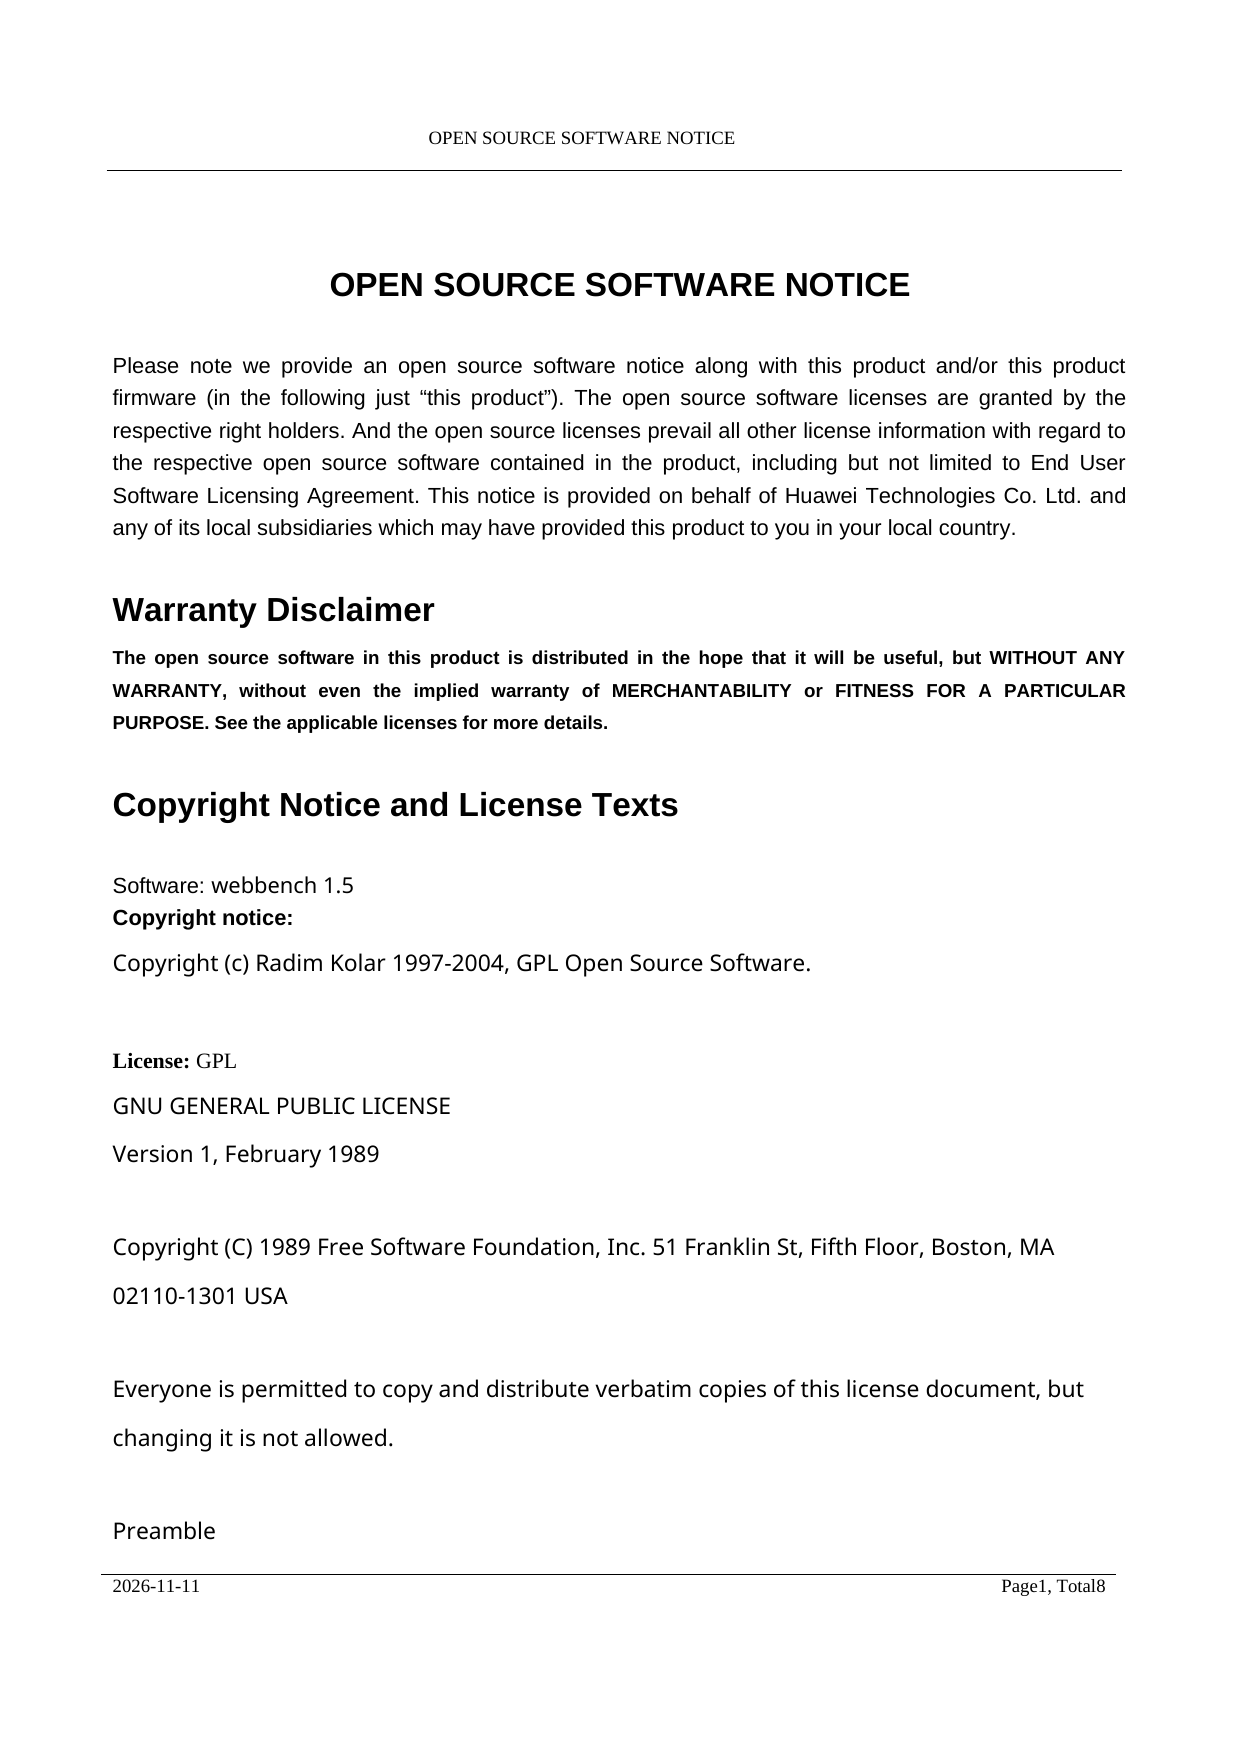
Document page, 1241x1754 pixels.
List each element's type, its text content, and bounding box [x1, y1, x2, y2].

text Warranty Disclaimer [112, 576, 1128, 641]
text Version 1, February 1989 [112, 1137, 1128, 1170]
text Copyright Notice and License Texts [112, 771, 1128, 836]
text Software: webbench 1.5 [112, 869, 1128, 901]
text Preamble [112, 1514, 1128, 1547]
text Copyright notice: [112, 901, 1128, 934]
text License: GPL [112, 1044, 1128, 1077]
text OPEN SOURCE SOFTWARE NOTICE [112, 251, 1128, 316]
text GNU GENERAL PUBLIC LICENSE [112, 1089, 1128, 1122]
text Copyright (c) Radim Kolar 1997-2004, GPL Open Source Software. [112, 947, 1128, 1028]
text Copyright (C) 1989 Free Software Foundation, Inc. 51 Franklin St, Fifth Floor, Boston, MA 02110-1301 USA [112, 1231, 1128, 1312]
text The open source software in this product is distributed in the hope that it will be useful, but WITHOUT ANY WARRANTY, without even the implied warranty of MERCHANTABILITY or FITNESS FOR A PARTICULAR PURPOSE. See the applicable licenses for more details. [112, 641, 1128, 739]
text Everyone is permitted to copy and distribute verbatim copies of this license document, but changing it is not allowed. [112, 1372, 1128, 1454]
text Please note we provide an open source software notice along with this product and/or this product firmware (in the following just “this product”). The open source software licenses are granted by the respective right holders. And the open source licenses prevail all other license information with regard to the respective open source software contained in the product, including but not limited to End User Software Licensing Agreement. This notice is provided on behalf of Huawei Technologies Co. Ltd. and any of its local subsidiaries which may have provided this product to you in your local country. [112, 349, 1128, 544]
